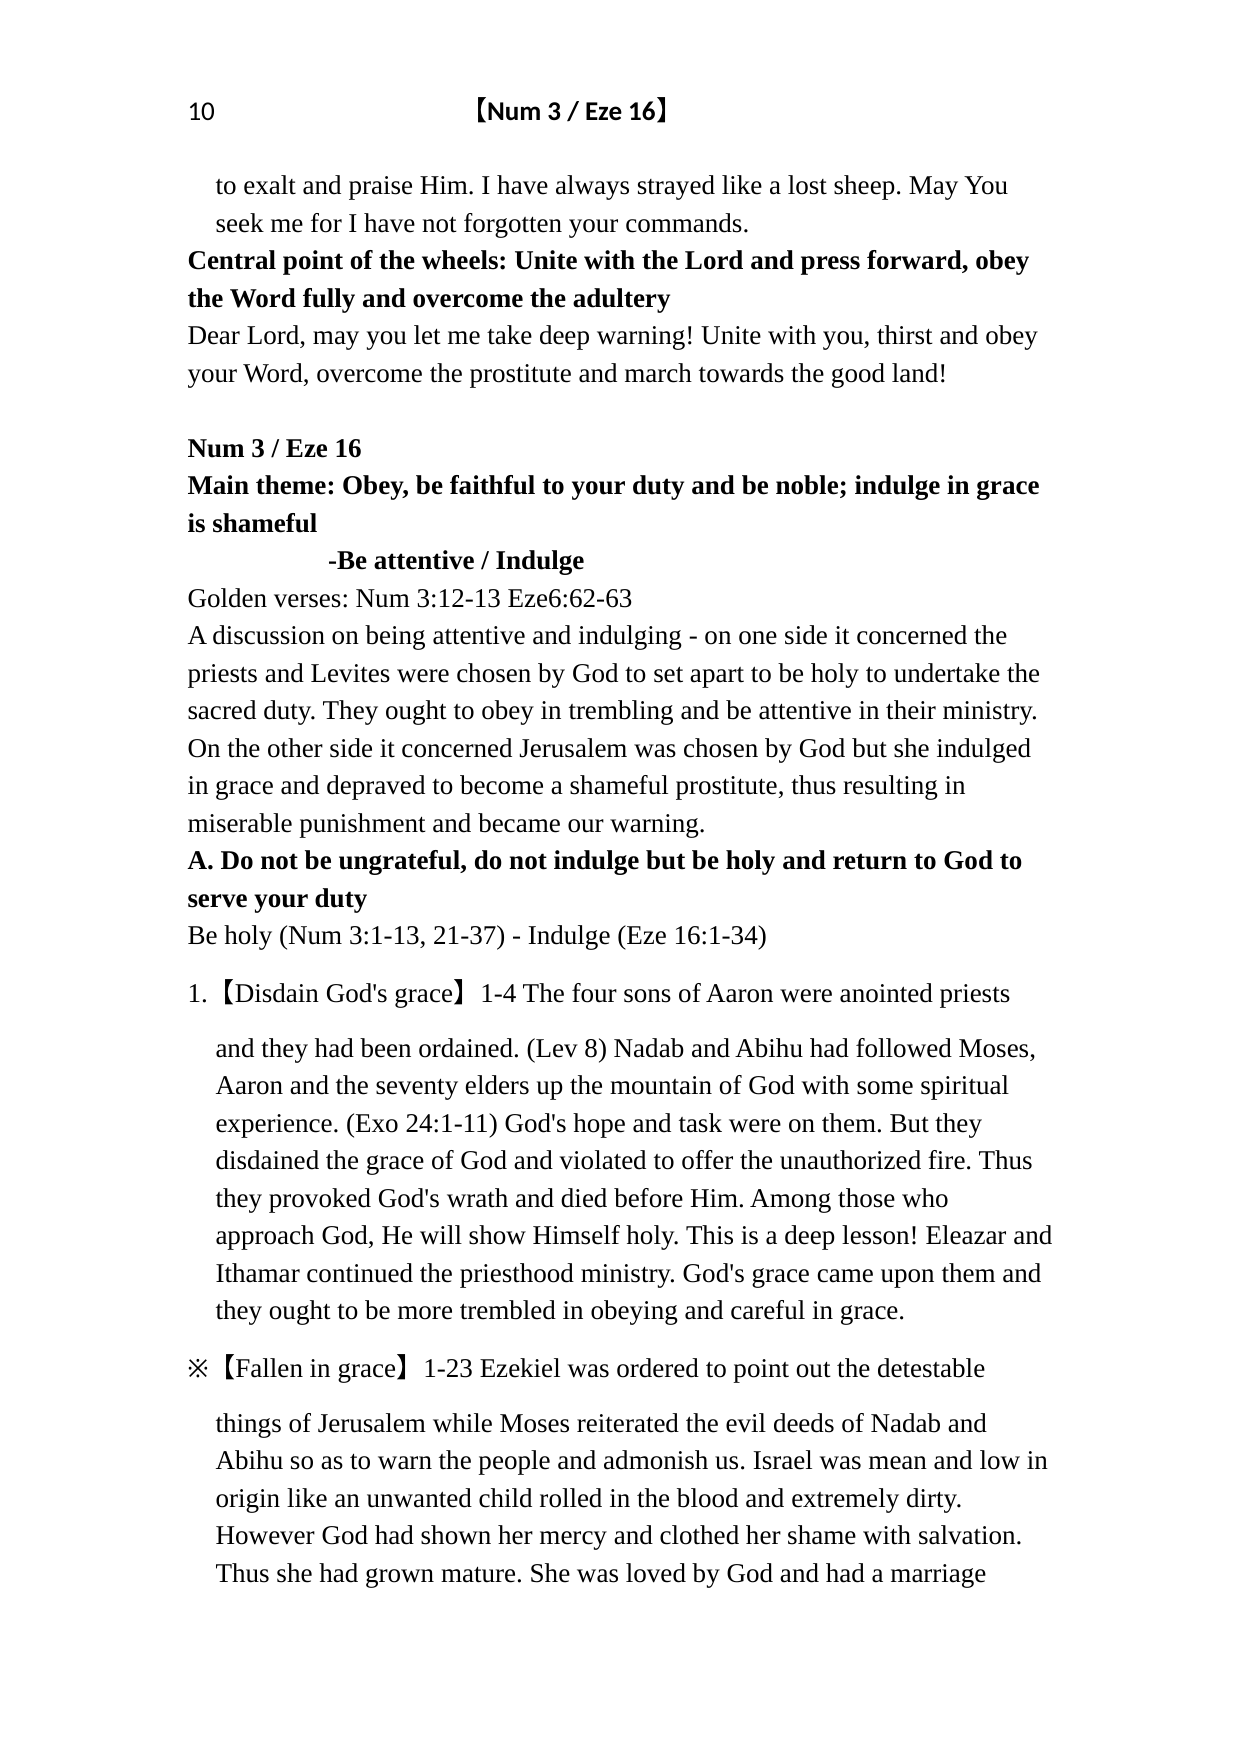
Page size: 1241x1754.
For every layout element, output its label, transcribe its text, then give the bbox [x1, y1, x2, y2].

text Main theme: Obey, be faithful to your duty and be noble; indulge in grace is shameful [187, 466, 1053, 541]
text Num 3 / Eze 16 [187, 429, 1053, 466]
text -Be attentive / Indulge [187, 541, 1053, 579]
text 1.【Disdain God's grace】1-4 The four sons of Aaron were anointed priests and they had been ordained. (Lev 8) Nadab and Abihu had followed Moses, Aaron and the seventy elders up the mountain of God with some spiritual experience. (Exo 24:1-11) God's hope and task were on them. But they disdained the grace of God and violated to offer the unauthorized fire. Thus they provoked God's wrath and died before Him. Among those who approach God, He will show Himself holy. This is a deep lesson! Eleazar and Ithamar continued the priesthood ministry. God's grace came upon them and they ought to be more trembled in obeying and careful in grace. [187, 954, 1053, 1329]
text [187, 1329, 1053, 1591]
text Golden verses: Num 3:12-13 Eze6:62-63 [187, 579, 1053, 616]
text Dear Lord, may you let me take deep warning! Unite with you, thirst and obey your Word, overcome the prostitute and march towards the good land! [187, 316, 1053, 391]
text Central point of the wheels: Unite with the Lord and press forward, obey the Word fully and overcome the adultery [187, 241, 1053, 316]
text Be holy (Num 3:1-13, 21-37) - Indulge (Eze 16:1-34) [187, 916, 1053, 954]
text to exalt and praise Him. I have always strayed like a lost sheep. May You seek me for I have not forgotten your commands. [215, 166, 1053, 241]
text A discussion on being attentive and indulging - on one side it concerned the priests and Levites were chosen by God to set apart to be holy to undertake the sacred duty. They ought to obey in trembling and be attentive in their ministry. On the other side it concerned Jerusalem was chosen by God but she indulged in grace and depraved to become a shameful prostitute, thus resulting in miserable punishment and became our warning. [187, 616, 1053, 841]
text A. Do not be ungrateful, do not indulge but be holy and return to God to serve your duty [187, 841, 1053, 916]
